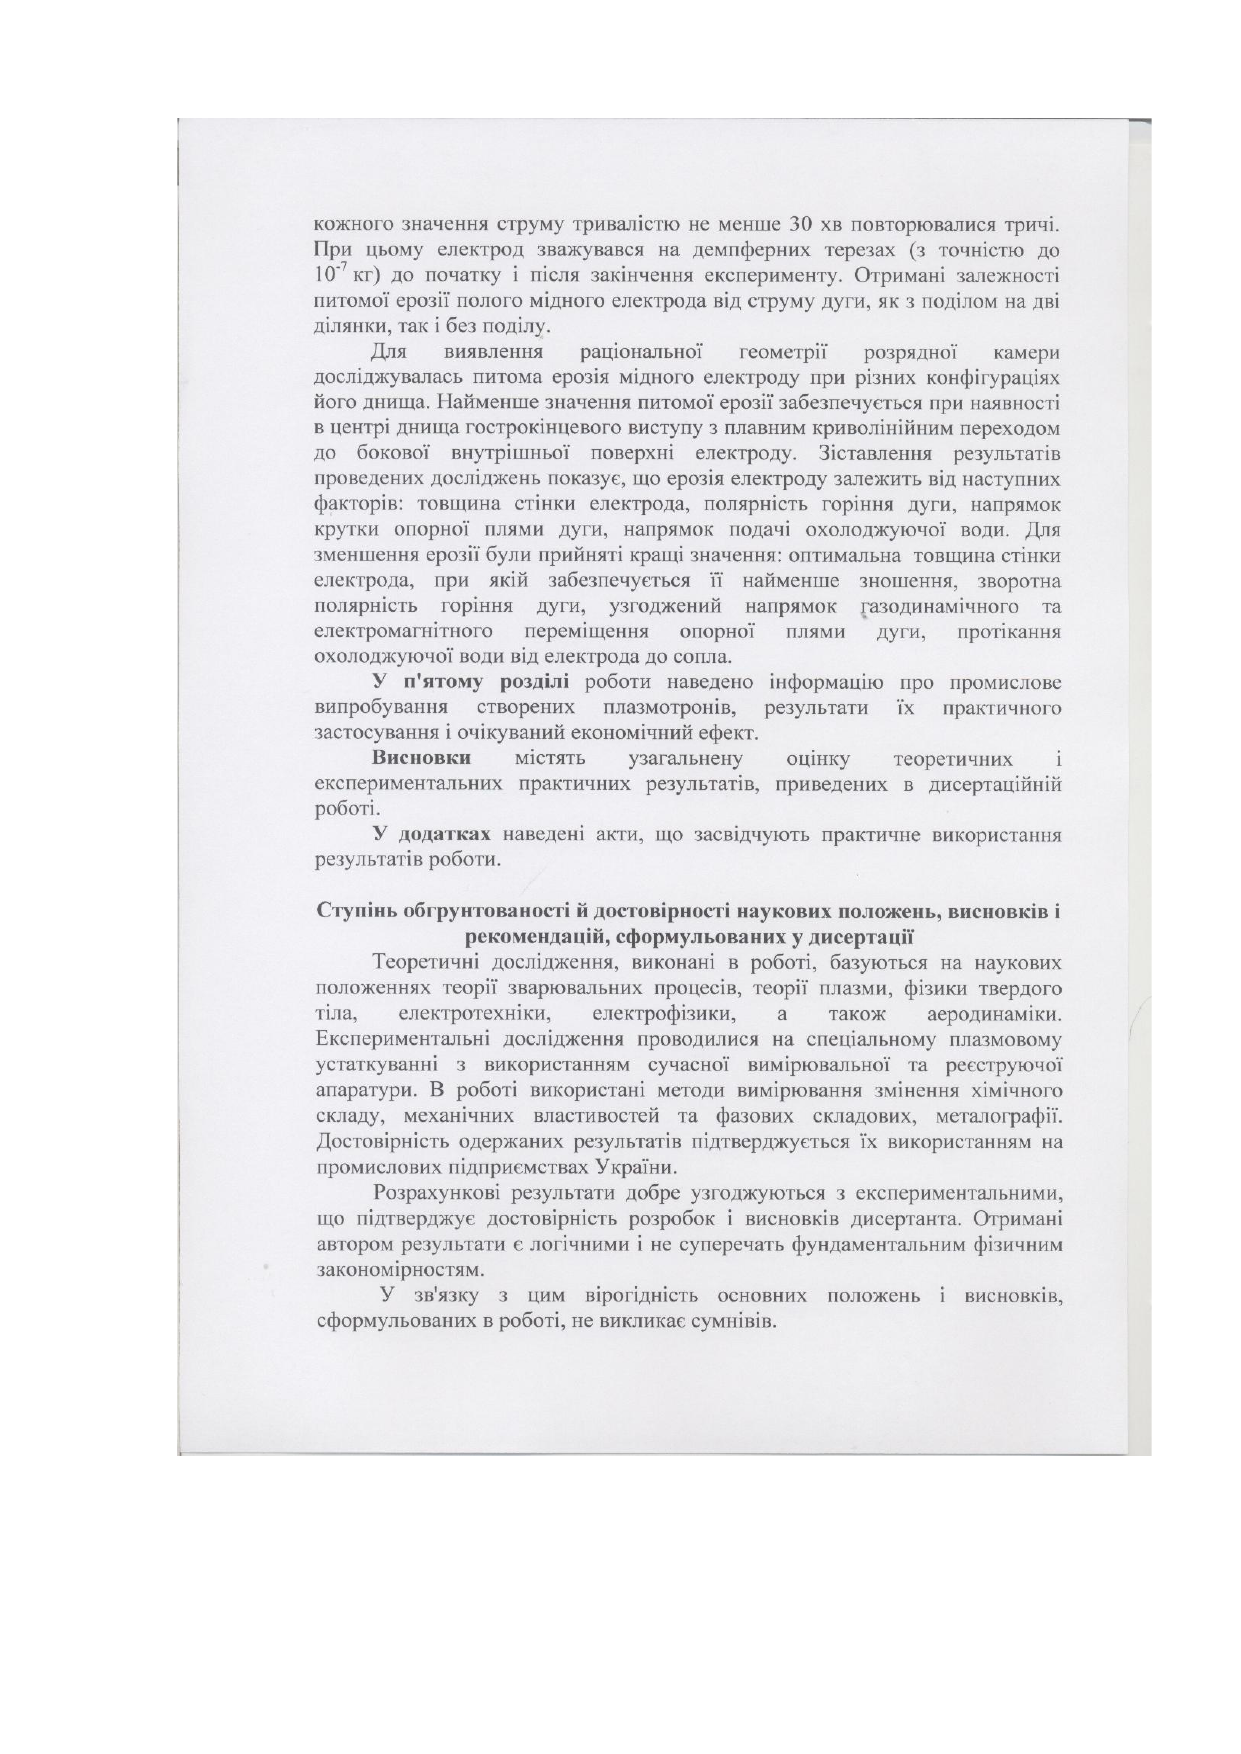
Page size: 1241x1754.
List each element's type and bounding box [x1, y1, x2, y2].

picture [177, 118, 1152, 1456]
